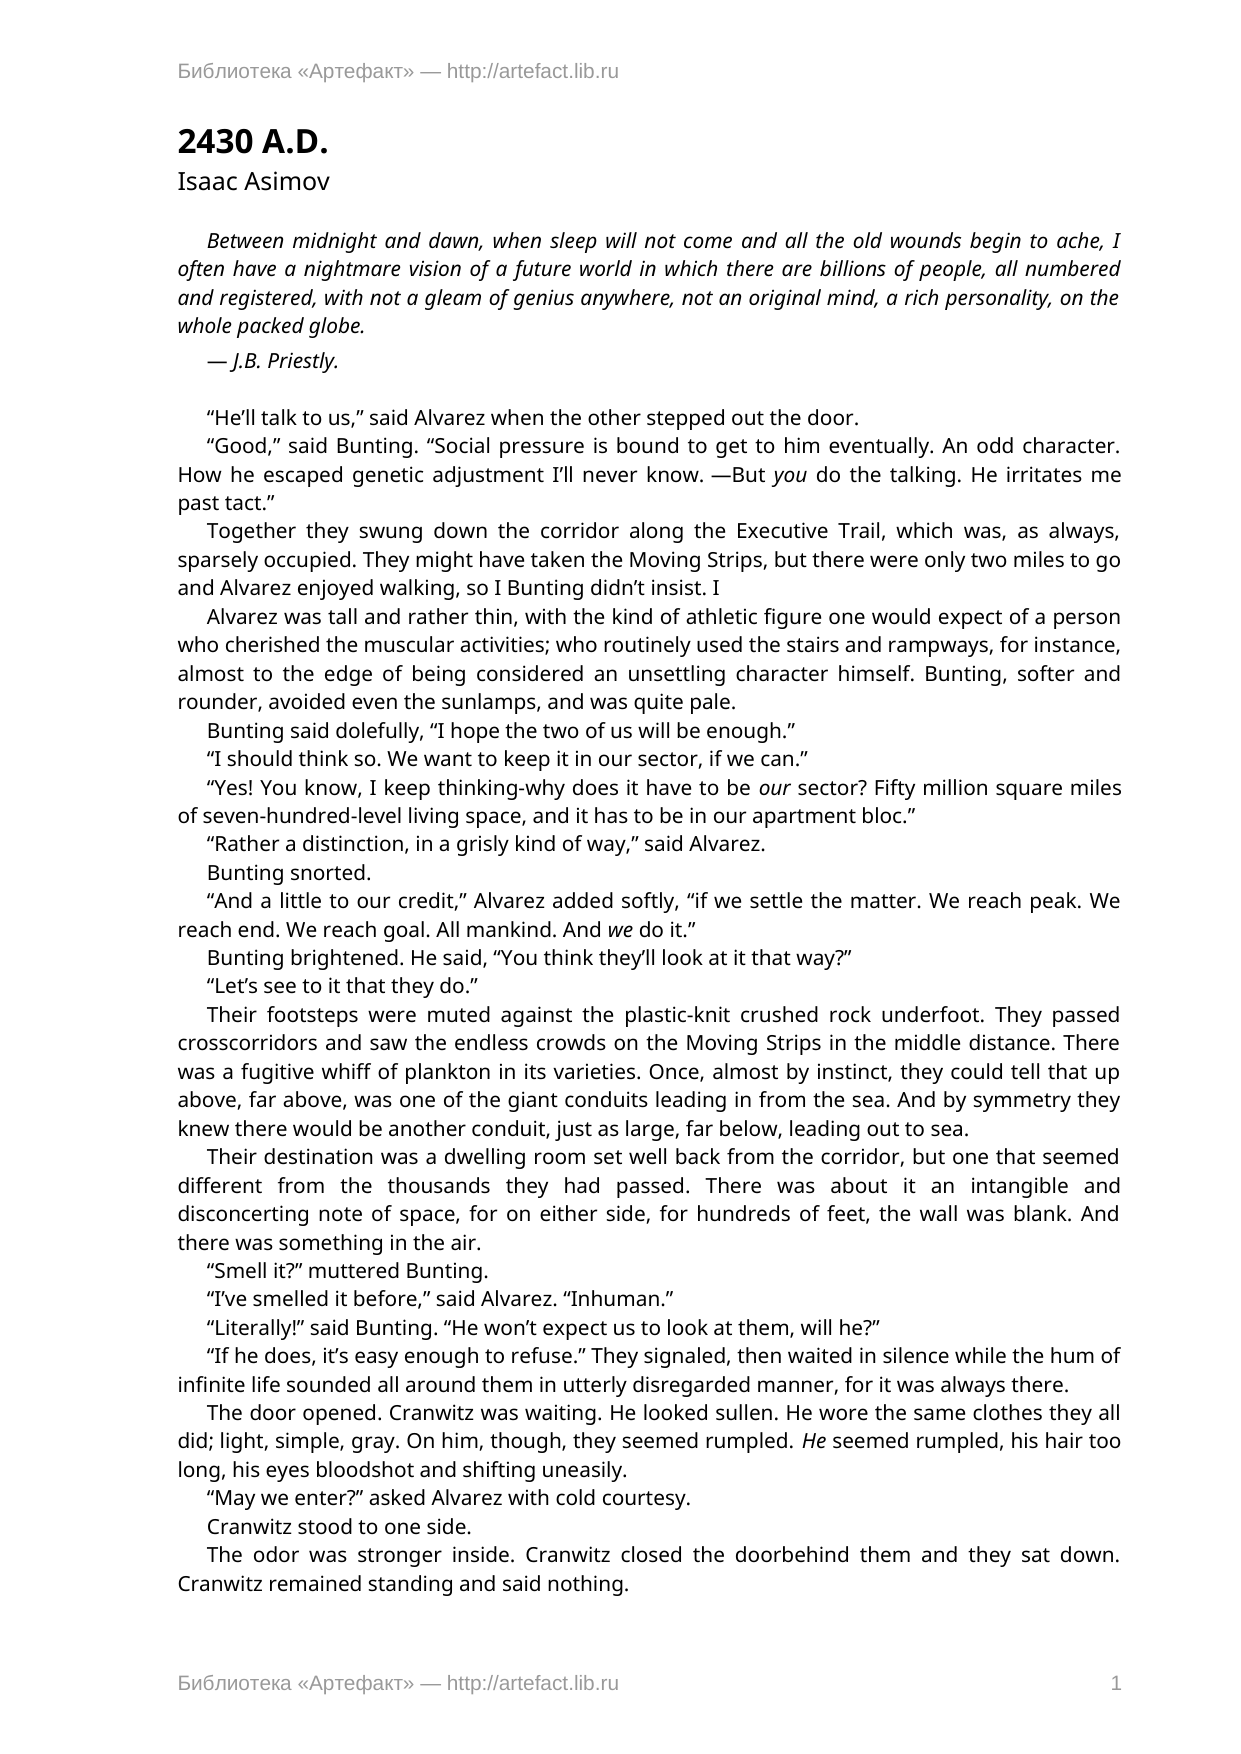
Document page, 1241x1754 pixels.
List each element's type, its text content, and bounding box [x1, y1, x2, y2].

text “Smell it?” muttered Bunting. [177, 1256, 1122, 1284]
text “I’ve smelled it before,” said Alvarez. “Inhuman.” [177, 1284, 1122, 1313]
subtitle 2430 A.D. [177, 118, 1122, 163]
text The door opened. Cranwitz was waiting. He looked sullen. He wore the same clothes they all did; light, simple, gray. On him, though, they seemed rumpled. He seemed rumpled, his hair too long, his eyes bloodshot and shifting uneasily. [177, 1398, 1122, 1483]
text “Good,” said Bunting. “Social pressure is bound to get to him eventually. An odd character. How he escaped genetic adjustment I’ll never know. —But you do the talking. He irritates me past tact.” [177, 431, 1122, 517]
text “If he does, it’s easy enough to refuse.” They signaled, then waited in silence while the hum of infinite life sounded all around them in utterly disregarded manner, for it was always there. [177, 1341, 1122, 1398]
text “He’ll talk to us,” said Alvarez when the other stepped out the door. [177, 403, 1122, 431]
text “And a little to our credit,” Alvarez added softly, “if we settle the matter. We reach peak. We reach end. We reach goal. All mankind. And we do it.” [177, 886, 1122, 943]
text — J.B. Priestly. [177, 346, 1122, 374]
text “May we enter?” asked Alvarez with cold courtesy. [177, 1483, 1122, 1512]
text “Let’s see to it that they do.” [177, 972, 1122, 1000]
text Between midnight and dawn, when sleep will not come and all the old wounds begin to ache, I often have a nightmare vision of a future world in which there are billions of people, all numbered and registered, with not a gleam of genius anywhere, not an original mind, a rich personality, on the whole packed globe. [177, 226, 1122, 340]
text “Literally!” said Bunting. “He won’t expect us to look at them, will he?” [177, 1313, 1122, 1341]
text Their destination was a dwelling room set well back from the corridor, but one that seemed different from the thousands they had passed. There was about it an intangible and disconcerting note of space, for on either side, for hundreds of feet, the wall was blank. And there was something in the air. [177, 1142, 1122, 1256]
text The odor was stronger inside. Cranwitz closed the doorbehind them and they sat down. Cranwitz remained standing and said nothing. [177, 1540, 1122, 1597]
text Their footsteps were muted against the plastic-knit crushed rock underfoot. They passed crosscorridors and saw the endless crowds on the Moving Strips in the middle distance. There was a fugitive whiff of plankton in its varieties. Once, almost by instinct, they could tell that up above, far above, was one of the giant conduits leading in from the sea. And by symmetry they knew there would be another conduit, just as large, far below, leading out to sea. [177, 1000, 1122, 1142]
text “Rather a distinction, in a grisly kind of way,” said Alvarez. [177, 829, 1122, 858]
text Bunting brightened. He said, “You think they’ll look at it that way?” [177, 943, 1122, 972]
text Together they swung down the corridor along the Executive Trail, which was, as always, sparsely occupied. They might have taken the Moving Strips, but there were only two miles to go and Alvarez enjoyed walking, so I Bunting didn’t insist. I [177, 517, 1122, 602]
text Bunting said dolefully, “I hope the two of us will be enough.” [177, 716, 1122, 744]
text Alvarez was tall and rather thin, with the kind of athletic figure one would expect of a person who cherished the muscular activities; who routinely used the stairs and rampways, for instance, almost to the edge of being considered an unsettling character himself. Bunting, softer and rounder, avoided even the sunlamps, and was quite pale. [177, 602, 1122, 716]
text “I should think so. We want to keep it in our sector, if we can.” [177, 744, 1122, 773]
text Cranwitz stood to one side. [177, 1512, 1122, 1540]
text Isaac Asimov [177, 163, 1122, 198]
text “Yes! You know, I keep thinking-why does it have to be our sector? Fifty million square miles of seven-hundred-level living space, and it has to be in our apartment bloc.” [177, 773, 1122, 829]
text Bunting snorted. [177, 858, 1122, 886]
